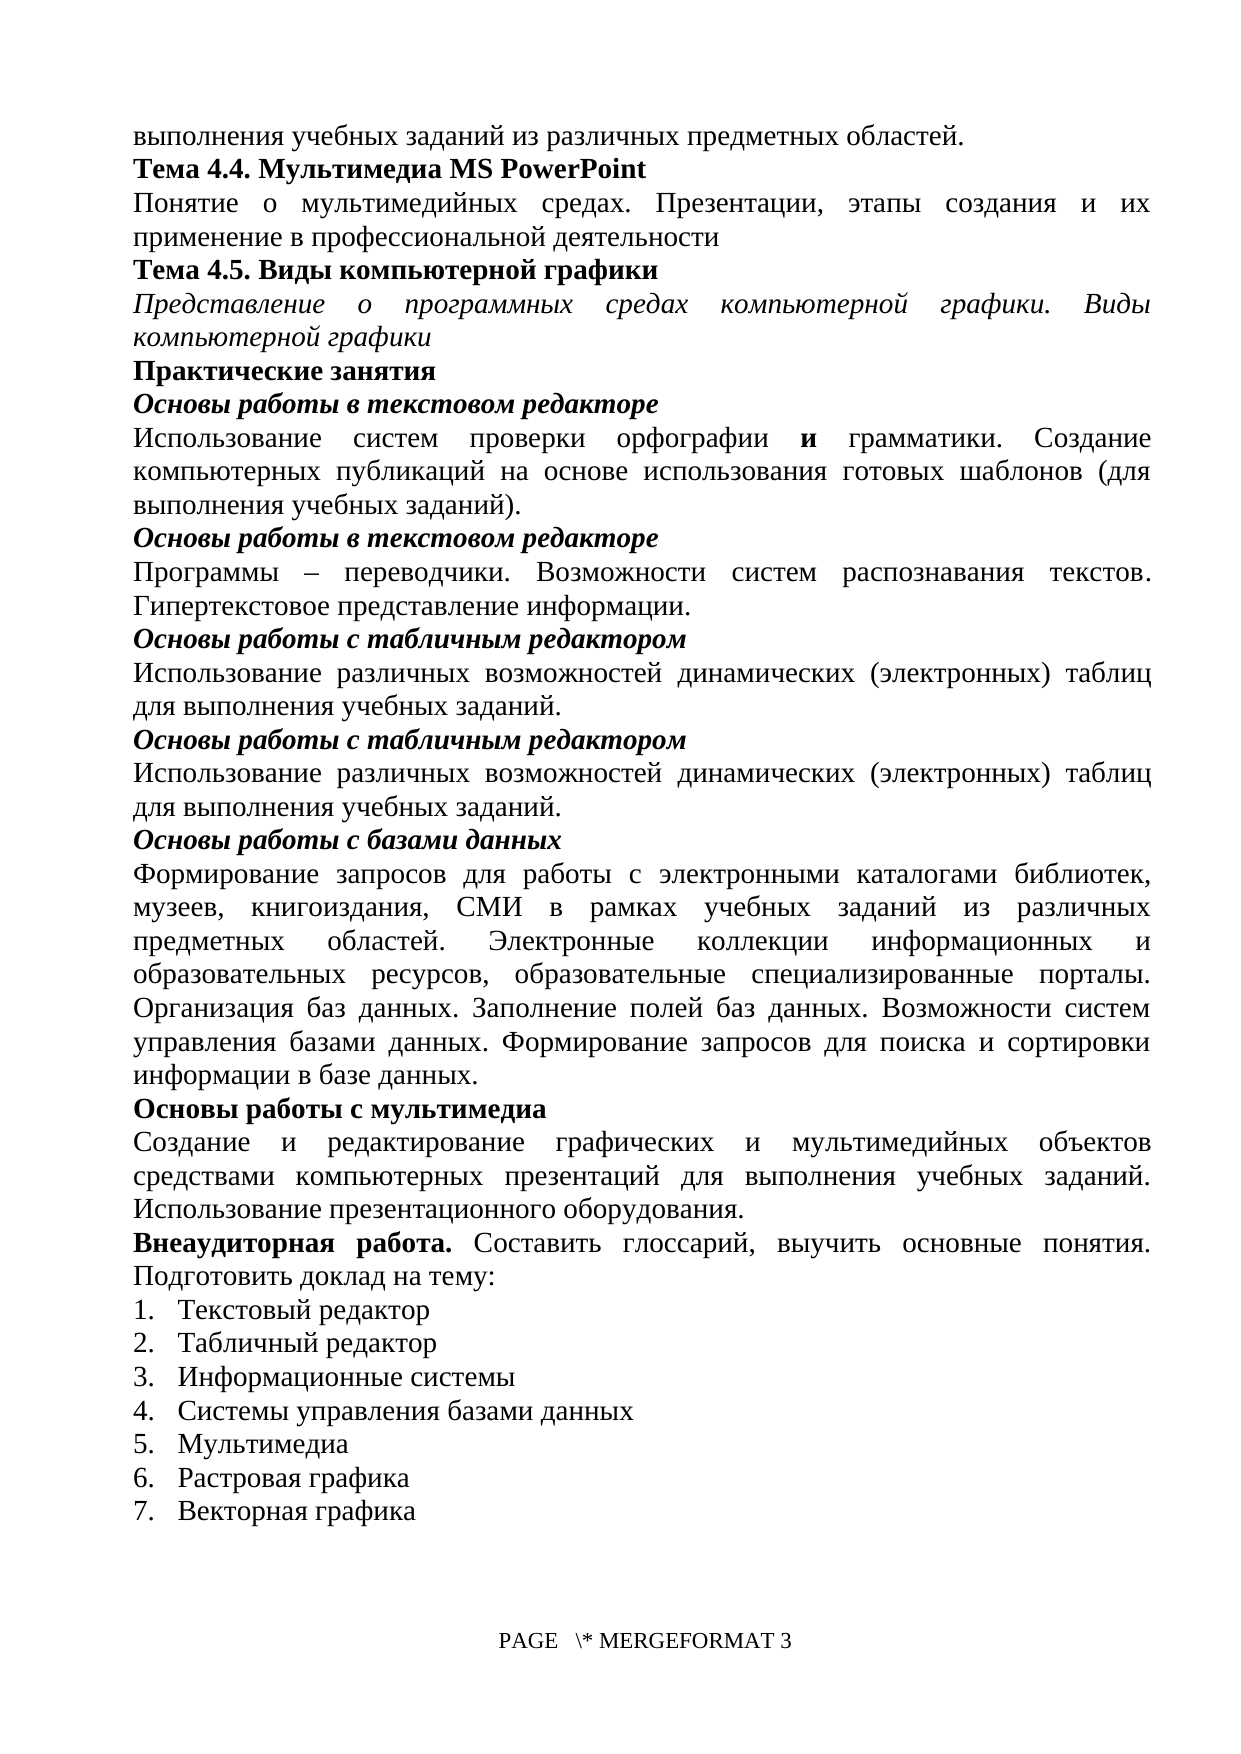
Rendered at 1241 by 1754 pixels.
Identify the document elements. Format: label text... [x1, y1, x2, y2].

text Программы – переводчики. Возможности систем распознавания текстов. Гипертекстовое представление информации. [133, 554, 1152, 621]
text Основы работы в текстовом редакторе [133, 521, 1152, 554]
text Создание и редактирование графических и мультимедийных объектов средствами компьютерных презентаций для выполнения учебных заданий. Использование презентационного оборудования. [133, 1124, 1152, 1225]
list Системы управления базами данных [133, 1393, 1152, 1426]
text Основы работы с мультимедиа [133, 1091, 1152, 1124]
text Использование различных возможностей динамических (электронных) таблиц для выполнения учебных заданий. [133, 755, 1152, 822]
list Табличный редактор [133, 1326, 1152, 1359]
text Формирование запросов для работы с электронными каталогами библиотек, музеев, книгоиздания, СМИ в рамках учебных заданий из различных предметных областей. Электронные коллекции информационных и образовательных ресурсов, образовательные специализированные порталы. Организация баз данных. Заполнение полей баз данных. Возможности систем управления базами данных. Формирование запросов для поиска и сортировки информации в базе данных. [133, 856, 1152, 1091]
text Внеаудиторная работа. Составить глоссарий, выучить основные понятия. Подготовить доклад на тему: [133, 1225, 1152, 1292]
text Практические занятия [133, 353, 1152, 386]
text Основы работы с базами данных [133, 822, 1152, 856]
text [133, 118, 1152, 152]
list Мультимедиа [133, 1426, 1152, 1460]
text Тема 4.5. Виды компьютерной графики [133, 252, 1152, 286]
text Основы работы с табличным редактором [133, 621, 1152, 655]
list Текстовый редактор [133, 1292, 1152, 1326]
text Использование систем проверки орфографии и грамматики. Создание компьютерных публикаций на основе использования готовых шаблонов (для выполнения учебных заданий). [133, 420, 1152, 521]
text Тема 4.4. Мультимедиа MS PowerPoint [133, 152, 1152, 185]
list Растровая графика [133, 1460, 1152, 1493]
list Векторная графика [133, 1493, 1152, 1527]
list Информационные системы [133, 1359, 1152, 1393]
text Понятие о мультимедийных средах. Презентации, этапы создания и их применение в профессиональной деятельности [133, 185, 1152, 252]
text Основы работы в текстовом редакторе [133, 386, 1152, 420]
text Использование различных возможностей динамических (электронных) таблиц для выполнения учебных заданий. [133, 655, 1152, 722]
text Представление о программных средах компьютерной графики. Виды компьютерной графики [133, 286, 1152, 353]
text Основы работы с табличным редактором [133, 722, 1152, 755]
